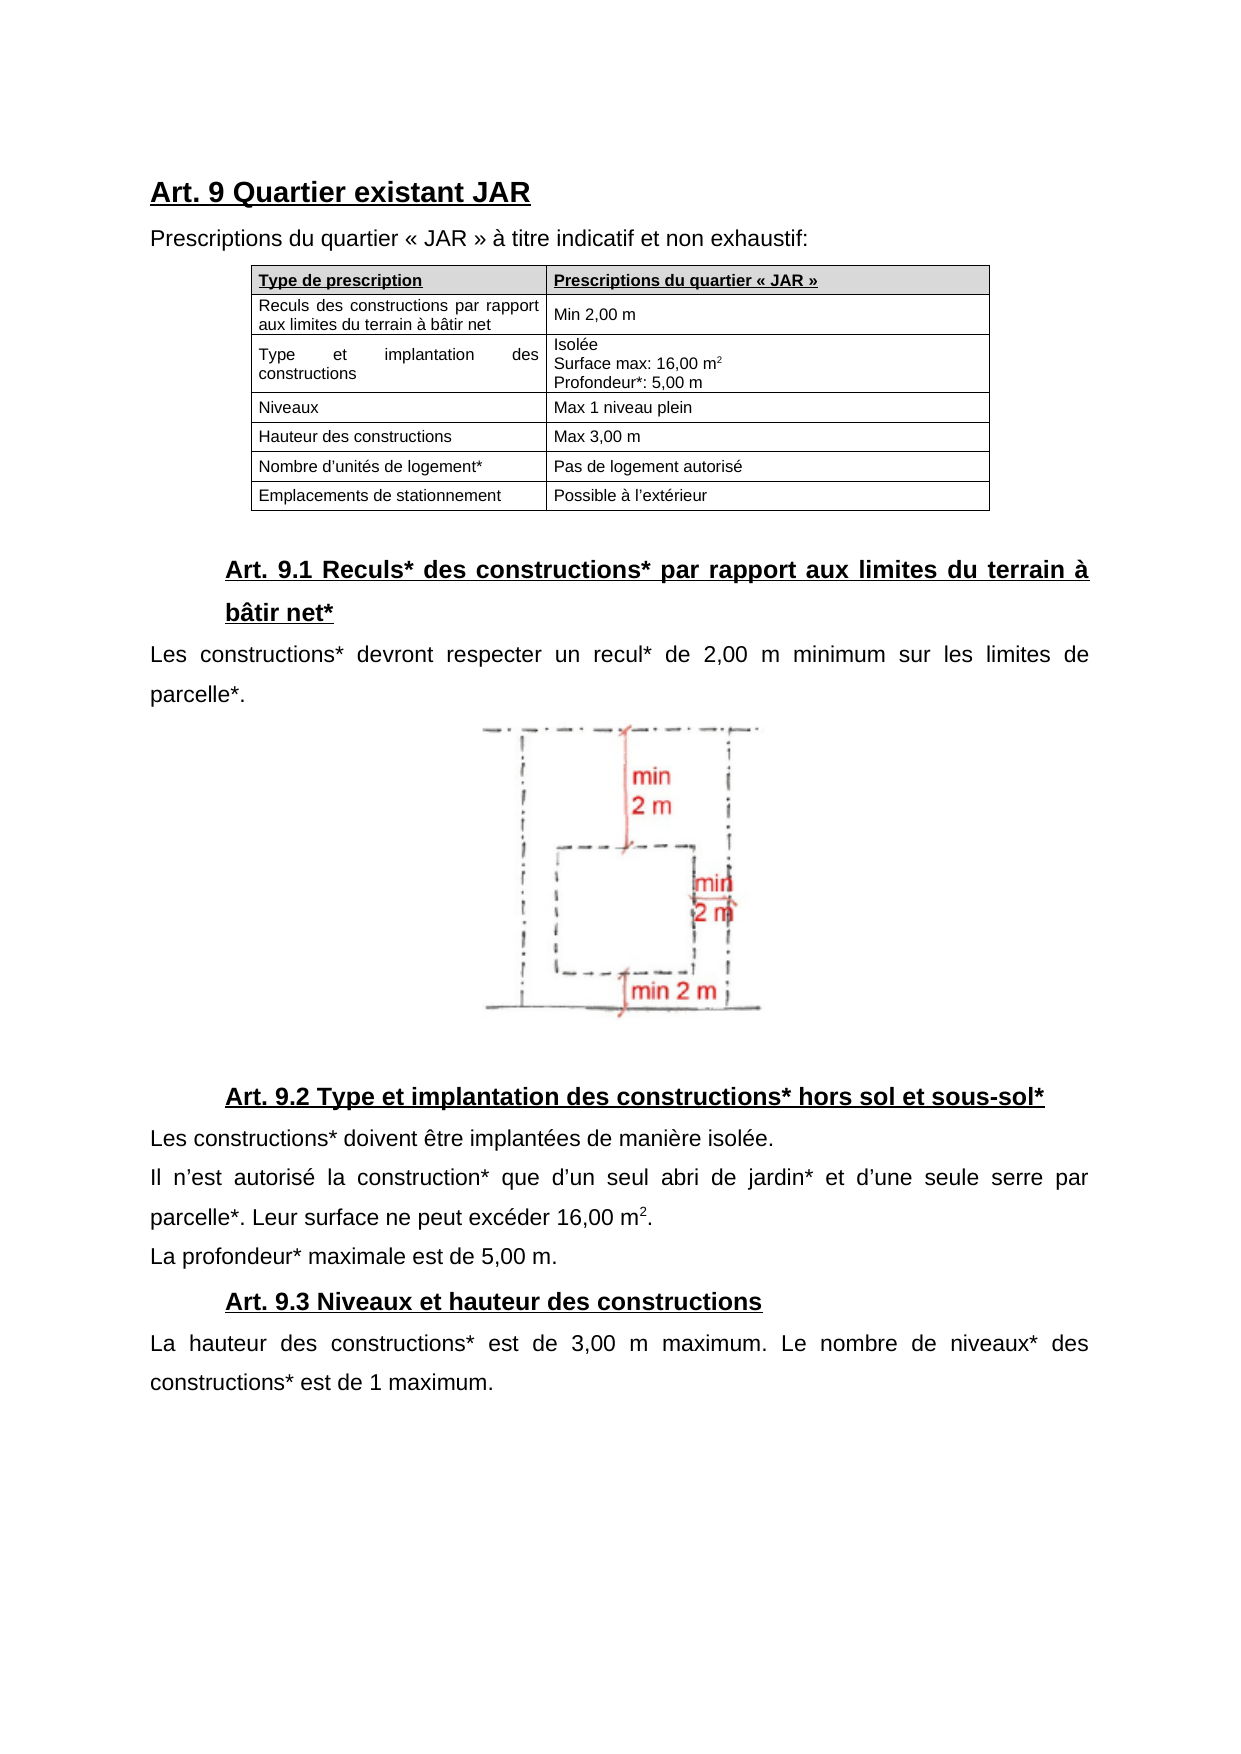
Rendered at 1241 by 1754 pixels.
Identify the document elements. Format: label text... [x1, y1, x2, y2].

table_cell Niveaux [252, 393, 546, 422]
table_cell Isolée Surface max: 16,00 m2 Profondeur*: 5,00 m [547, 335, 989, 392]
subtitle Art. 9.3 Niveaux et hauteur des constructions [225, 1287, 1090, 1315]
table_cell Possible à l’extérieur [547, 482, 989, 510]
text La hauteur des constructions* est de 3,00 m maximum. Le nombre de niveaux* des constructions* est de 1 maximum. [150, 1330, 1090, 1396]
table_header Prescriptions du quartier « JAR » [547, 266, 989, 294]
text Les constructions* doivent être implantées de manière isolée. [150, 1124, 1090, 1151]
table_cell Hauteur des constructions [252, 423, 546, 451]
subtitle Art. 9.1 Reculs* des constructions* par rapport aux limites du terrain à bâtir net* [225, 581, 1090, 627]
subtitle Art. 9.1 Reculs* des constructions* par rapport aux limites du terrain à bâtir net* [225, 555, 1090, 580]
subtitle Art. 9.2 Type et implantation des constructions* hors sol et sous-sol* [225, 1081, 1090, 1110]
table_cell Min 2,00 m [547, 295, 989, 334]
table_cell Max 3,00 m [547, 423, 989, 451]
table_cell Reculs des constructions par rapport aux limites du terrain à bâtir net [252, 295, 546, 334]
subtitle Art. 9 Quartier existant JAR [150, 175, 1090, 208]
table_cell Nombre d’unités de logement* [252, 452, 546, 481]
table_cell Emplacements de stationnement [252, 482, 546, 510]
table_cell Type et implantation des constructions [252, 335, 546, 392]
picture [469, 720, 771, 1025]
text Prescriptions du quartier « JAR » à titre indicatif et non exhaustif: [150, 225, 1090, 252]
text Il n’est autorisé la construction* que d’un seul abri de jardin* et d’une seule serre par parcelle*. Leur surface ne peut excéder 16,00 m2. [150, 1164, 1090, 1230]
table_cell Pas de logement autorisé [547, 452, 989, 481]
table_cell Max 1 niveau plein [547, 393, 989, 422]
table_header Type de prescription [252, 266, 546, 294]
text Les constructions* devront respecter un recul* de 2,00 m minimum sur les limites de parcelle*. [150, 641, 1090, 707]
text La profondeur* maximale est de 5,00 m. [150, 1243, 1090, 1269]
